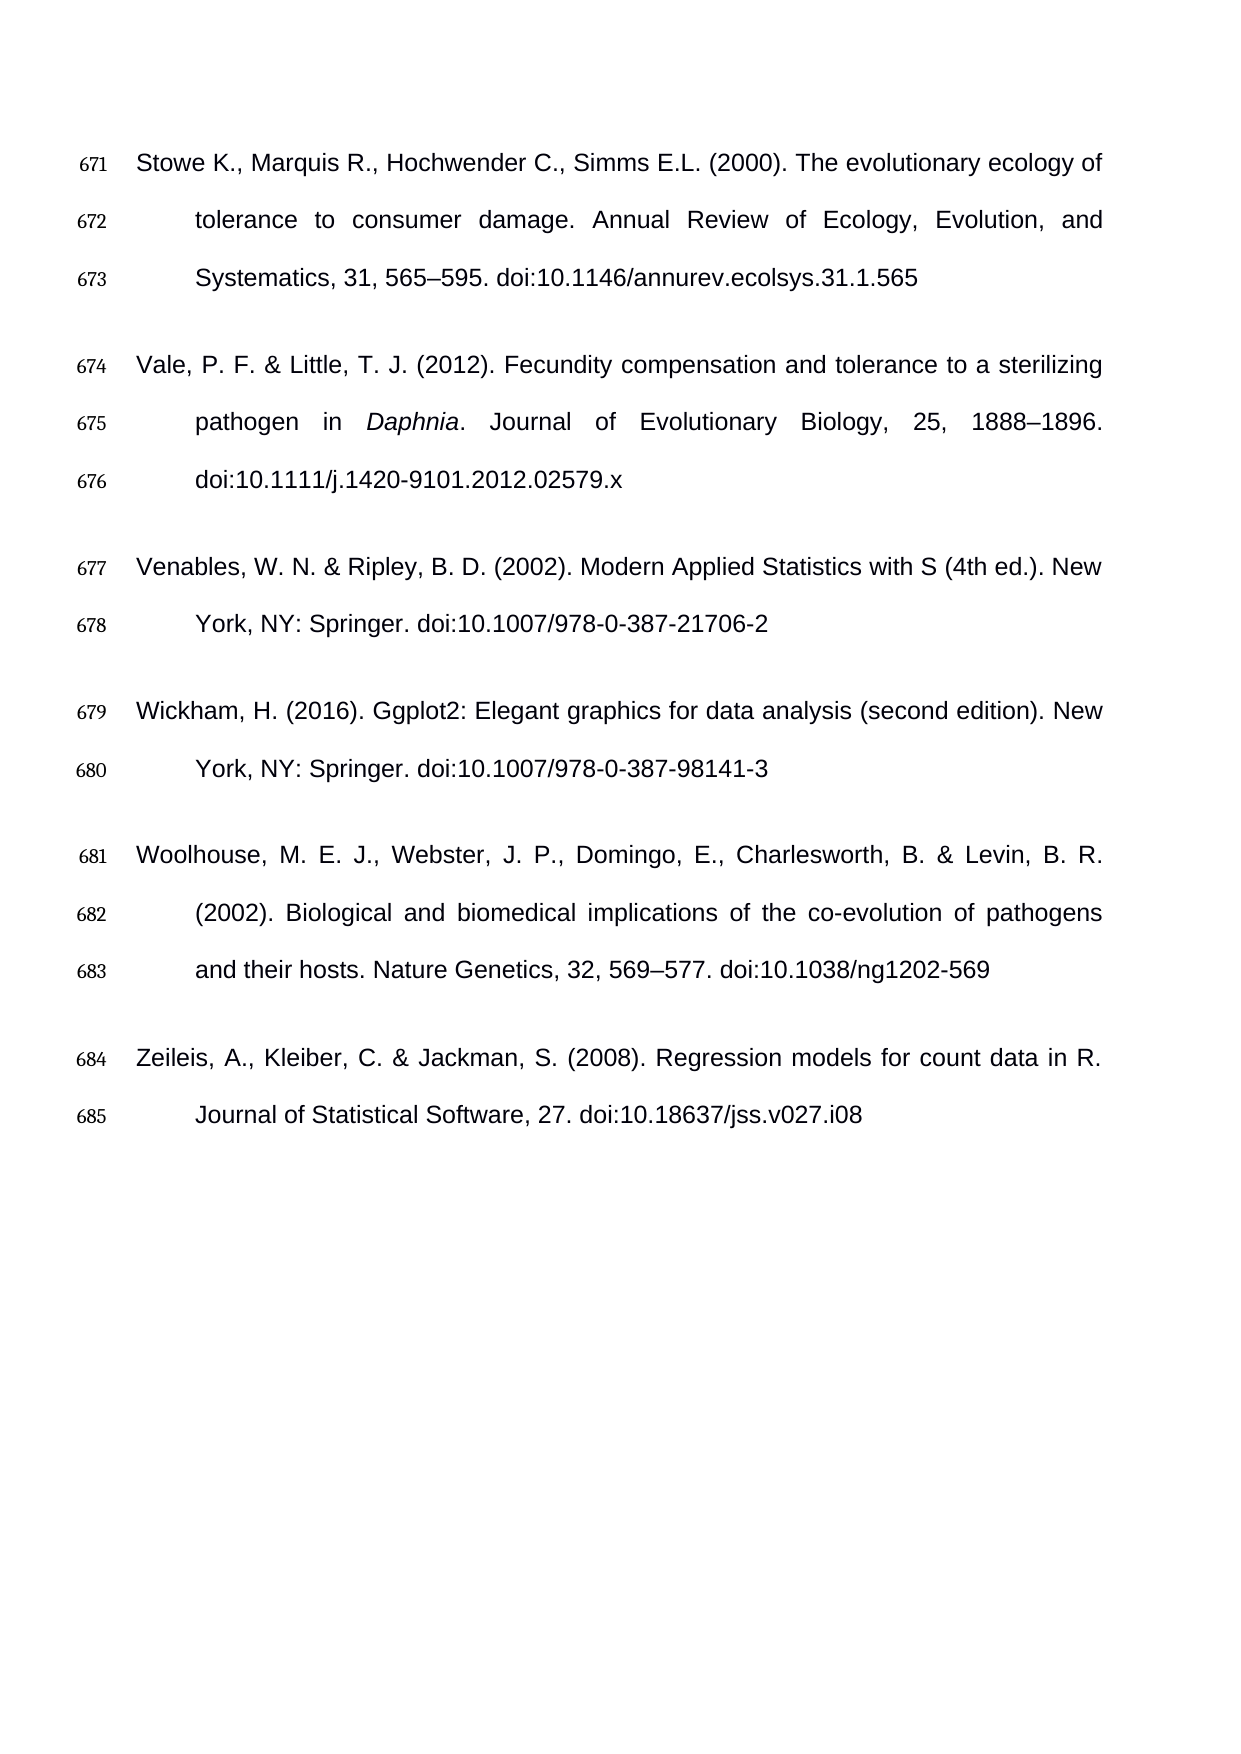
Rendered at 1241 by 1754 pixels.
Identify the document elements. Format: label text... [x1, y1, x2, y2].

text Wickham, H. (2016). Ggplot2: Elegant graphics for data analysis (second edition). New York, NY: Springer. doi:10.1007/978-0-387-98141-3 [136, 696, 1104, 782]
text Zeileis, A., Kleiber, C. & Jackman, S. (2008). Regression models for count data in R. Journal of Statistical Software, 27. doi:10.18637/jss.v027.i08 [136, 1042, 1104, 1129]
text Stowe K., Marquis R., Hochwender C., Simms E.L. (2000). The evolutionary ecology of tolerance to consumer damage. Annual Review of Ecology, Evolution, and Systematics, 31, 565–595. doi:10.1146/annurev.ecolsys.31.1.565 [136, 148, 1104, 291]
text Vale, P. F. & Little, T. J. (2012). Fecundity compensation and tolerance to a sterilizing pathogen in Daphnia. Journal of Evolutionary Biology, 25, 1888–1896. doi:10.1111/j.1420-9101.2012.02579.x [136, 349, 1104, 493]
text Venables, W. N. & Ripley, B. D. (2002). Modern Applied Statistics with S (4th ed.). New York, NY: Springer. doi:10.1007/978-0-387-21706-2 [136, 552, 1104, 638]
text Woolhouse, M. E. J., Webster, J. P., Domingo, E., Charlesworth, B. & Levin, B. R. (2002). Biological and biomedical implications of the co-evolution of pathogens and their hosts. Nature Genetics, 32, 569–577. doi:10.1038/ng1202-569 [136, 841, 1104, 984]
